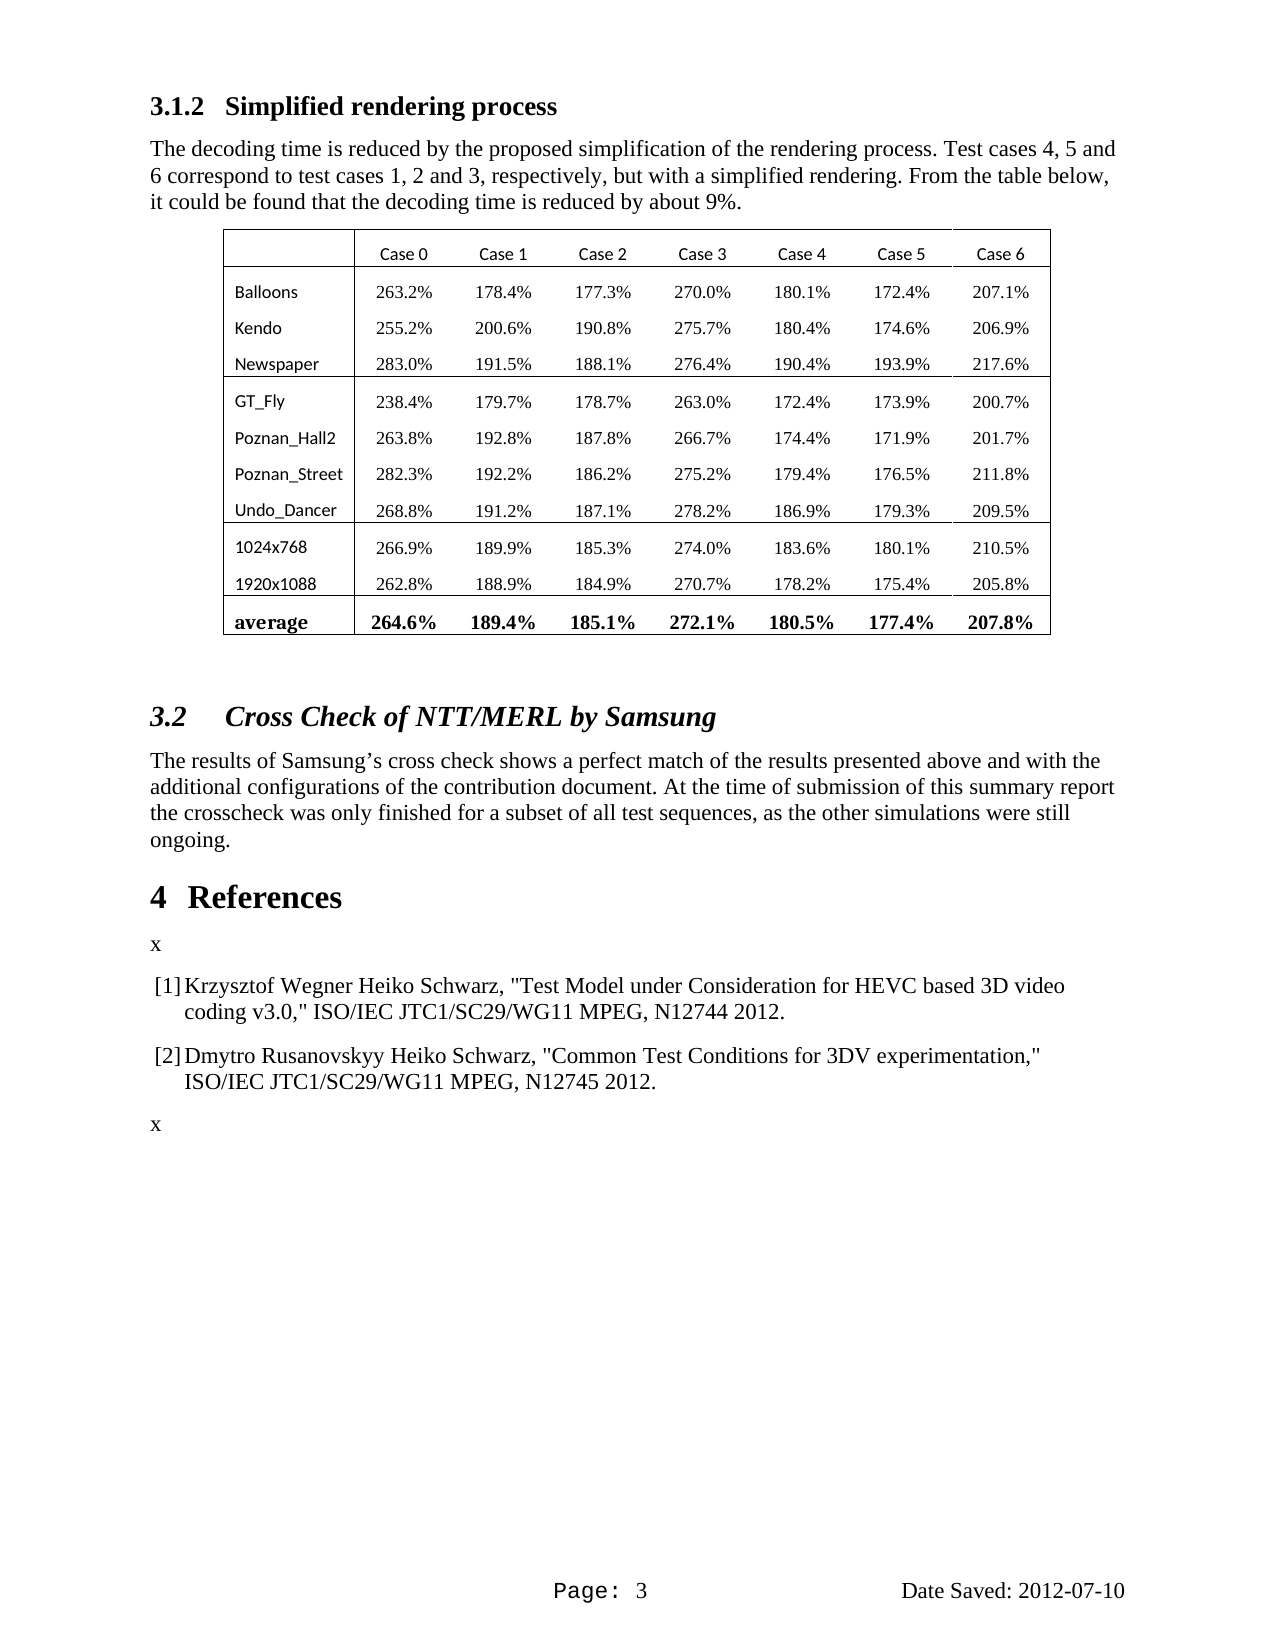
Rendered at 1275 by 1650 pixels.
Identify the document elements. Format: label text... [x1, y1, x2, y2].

text The decoding time is reduced by the proposed simplification of the rendering process. Test cases 4, 5 and 6 correspond to test cases 1, 2 and 3, respectively, but with a simplified rendering. From the table below, it could be found that the decoding time is reduced by about 9%. [150, 135, 1125, 214]
subtitle Simplified rendering process [150, 90, 1125, 121]
text The results of Samsung’s cross check shows a perfect match of the results presented above and with the additional configurations of the contribution document. At the time of submission of this summary report the crosscheck was only finished for a subset of all test sequences, as the other simulations were still ongoing. [150, 747, 1125, 852]
subtitle Cross Check of NTT/MERL by Samsung [150, 699, 1125, 732]
